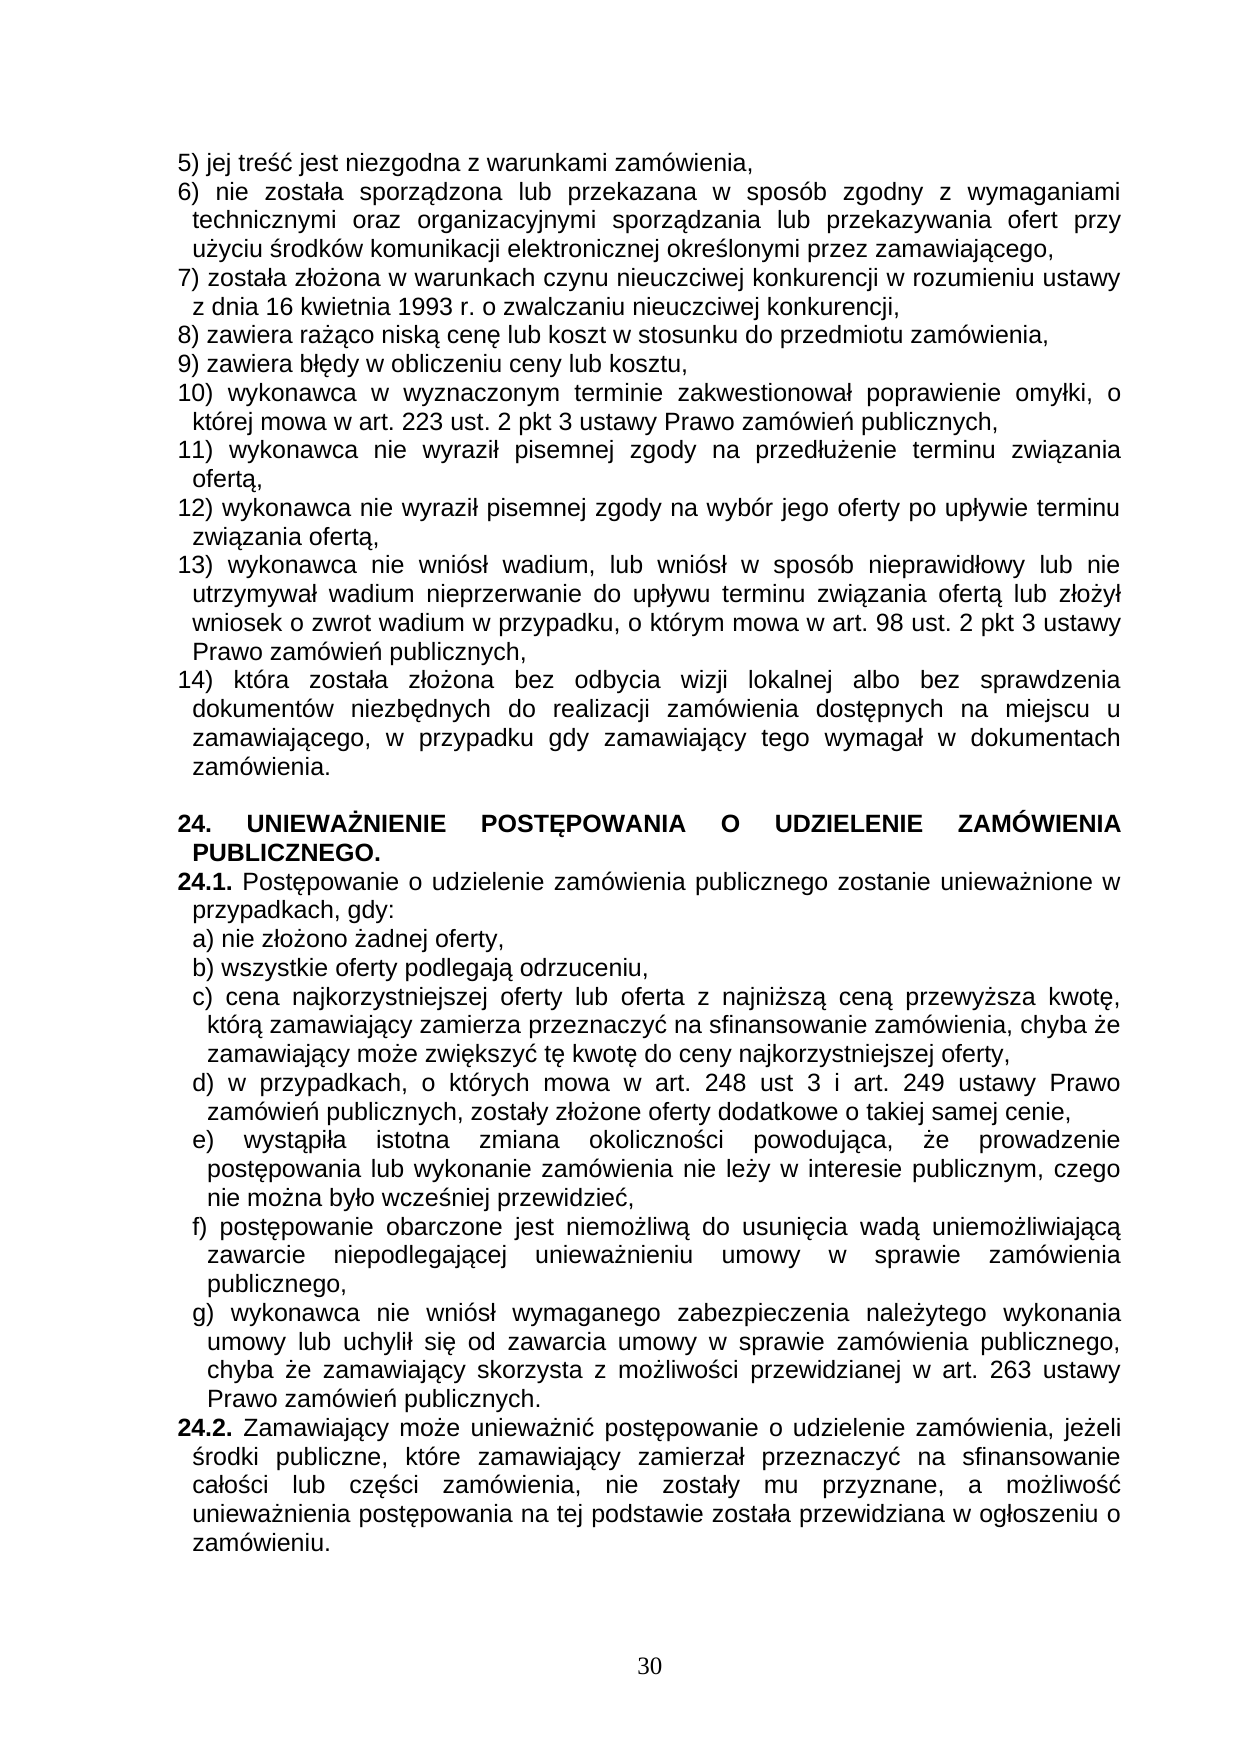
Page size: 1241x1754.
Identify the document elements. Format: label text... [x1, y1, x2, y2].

text 24. UNIEWAŻNIENIE POSTĘPOWANIA O UDZIELENIE ZAMÓWIENIA PUBLICZNEGO. [177, 809, 1122, 866]
text 5) jej treść jest niezgodna z warunkami zamówienia, [177, 148, 1122, 176]
text d) w przypadkach, o których mowa w art. 248 ust 3 i art. 249 ustawy Prawo zamówień publicznych, zostały złożone oferty dodatkowe o takiej samej cenie, [192, 1068, 1122, 1125]
text 13) wykonawca nie wniósł wadium, lub wniósł w sposób nieprawidłowy lub nie utrzymywał wadium nieprzerwanie do upływu terminu związania ofertą lub złożył wniosek o zwrot wadium w przypadku, o którym mowa w art. 98 ust. 2 pkt 3 ustawy Prawo zamówień publicznych, [177, 550, 1122, 665]
text 9) zawiera błędy w obliczeniu ceny lub kosztu, [177, 349, 1122, 378]
text 10) wykonawca w wyznaczonym terminie zakwestionował poprawienie omyłki, o której mowa w art. 223 ust. 2 pkt 3 ustawy Prawo zamówień publicznych, [177, 378, 1122, 435]
text b) wszystkie oferty podlegają odrzuceniu, [192, 953, 1122, 981]
text e) wystąpiła istotna zmiana okoliczności powodująca, że prowadzenie postępowania lub wykonanie zamówienia nie leży w interesie publicznym, czego nie można było wcześniej przewidzieć, [192, 1125, 1122, 1211]
text 7) została złożona w warunkach czynu nieuczciwej konkurencji w rozumieniu ustawy z dnia 16 kwietnia 1993 r. o zwalczaniu nieuczciwej konkurencji, [177, 263, 1122, 320]
text 14) która została złożona bez odbycia wizji lokalnej albo bez sprawdzenia dokumentów niezbędnych do realizacji zamówienia dostępnych na miejscu u zamawiającego, w przypadku gdy zamawiający tego wymagał w dokumentach zamówienia. [177, 665, 1122, 780]
text 8) zawiera rażąco niską cenę lub koszt w stosunku do przedmiotu zamówienia, [177, 320, 1122, 349]
text a) nie złożono żadnej oferty, [192, 924, 1122, 953]
text 6) nie została sporządzona lub przekazana w sposób zgodny z wymaganiami technicznymi oraz organizacyjnymi sporządzania lub przekazywania ofert przy użyciu środków komunikacji elektronicznej określonymi przez zamawiającego, [177, 176, 1122, 263]
text c) cena najkorzystniejszej oferty lub oferta z najniższą ceną przewyższa kwotę, którą zamawiający zamierza przeznaczyć na sfinansowanie zamówienia, chyba że zamawiający może zwiększyć tę kwotę do ceny najkorzystniejszej oferty, [192, 981, 1122, 1068]
text 24.2. Zamawiający może unieważnić postępowanie o udzielenie zamówienia, jeżeli środki publiczne, które zamawiający zamierzał przeznaczyć na sfinansowanie całości lub części zamówienia, nie zostały mu przyznane, a możliwość unieważnienia postępowania na tej podstawie została przewidziana w ogłoszeniu o zamówieniu. [177, 1413, 1122, 1556]
text 11) wykonawca nie wyraził pisemnej zgody na przedłużenie terminu związania ofertą, [177, 435, 1122, 493]
text 12) wykonawca nie wyraził pisemnej zgody na wybór jego oferty po upływie terminu związania ofertą, [177, 493, 1122, 550]
text 24.1. Postępowanie o udzielenie zamówienia publicznego zostanie unieważnione w przypadkach, gdy: [177, 866, 1122, 924]
text g) wykonawca nie wniósł wymaganego zabezpieczenia należytego wykonania umowy lub uchylił się od zawarcia umowy w sprawie zamówienia publicznego, chyba że zamawiający skorzysta z możliwości przewidzianej w art. 263 ustawy Prawo zamówień publicznych. [192, 1298, 1122, 1413]
text f) postępowanie obarczone jest niemożliwą do usunięcia wadą uniemożliwiającą zawarcie niepodlegającej unieważnieniu umowy w sprawie zamówienia publicznego, [192, 1211, 1122, 1298]
